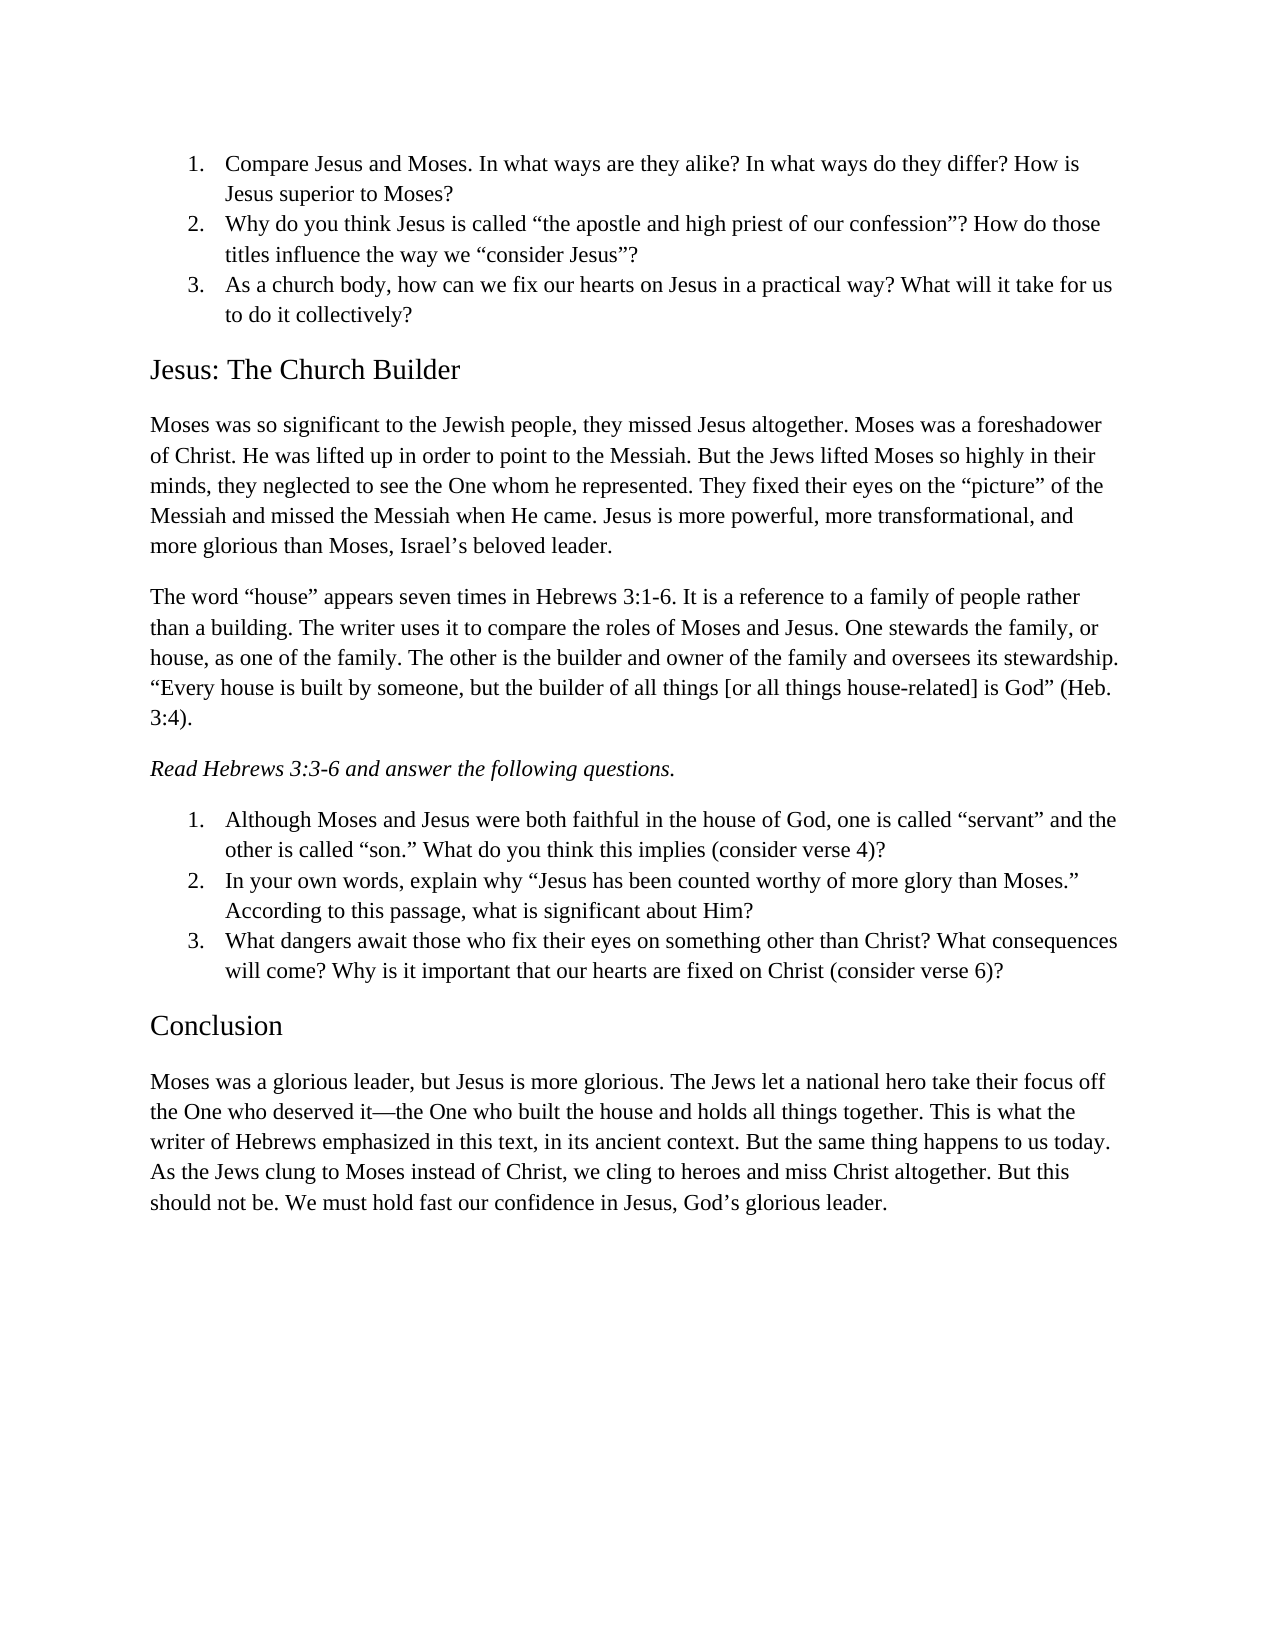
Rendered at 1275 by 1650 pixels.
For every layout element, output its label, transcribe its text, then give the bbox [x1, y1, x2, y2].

list Although Moses and Jesus were both faithful in the house of God, one is called “servant” and the other is called “son.” What do you think this implies (consider verse 4)? [187, 806, 1125, 863]
text Moses was a glorious leader, but Jesus is more glorious. The Jews let a national hero take their focus off the One who deserved it—the One who built the house and holds all things together. This is what the writer of Hebrews emphasized in this text, in its ancient context. But the same thing happens to us today. As the Jews clung to Moses instead of Christ, we cling to heroes and miss Christ altogether. But this should not be. We must hold fast our confidence in Jesus, God’s glorious leader. [150, 1068, 1125, 1215]
subtitle Jesus: The Church Builder [150, 352, 1125, 386]
list In your own words, explain why “Jesus has been counted worthy of more glory than Moses.” According to this passage, what is significant about Him? [187, 867, 1125, 923]
subtitle Conclusion [150, 1008, 1125, 1042]
list As a church body, how can we fix our hearts on Jesus in a practical way? What will it take for us to do it collectively? [187, 271, 1125, 327]
text The word “house” appears seven times in Hebrews 3:1-6. It is a reference to a family of people rather than a building. The writer uses it to compare the roles of Moses and Jesus. One stewards the family, or house, as one of the family. The other is the builder and owner of the family and oversees its stewardship. “Every house is built by someone, but the builder of all things [or all things house-related] is God” (Heb. 3:4). [150, 583, 1125, 731]
list What dangers await those who fix their eyes on something other than Christ? What consequences will come? Why is it important that our hearts are fixed on Christ (consider verse 6)? [187, 927, 1125, 984]
text Moses was so significant to the Jewish people, they missed Jesus altogether. Moses was a foreshadower of Christ. He was lifted up in order to point to the Messiah. But the Jews lifted Moses so highly in their minds, they neglected to see the One whom he represented. They fixed their eyes on the “picture” of the Messiah and missed the Messiah when He came. Jesus is more powerful, more transformational, and more glorious than Moses, Israel’s beloved leader. [150, 411, 1125, 559]
text Read Hebrews 3:3-6 and answer the following questions. [150, 755, 1125, 782]
list Why do you think Jesus is called “the apostle and high priest of our confession”? How do those titles influence the way we “consider Jesus”? [187, 210, 1125, 267]
list Compare Jesus and Moses. In what ways are they alike? In what ways do they differ? How is Jesus superior to Moses? [187, 150, 1125, 207]
